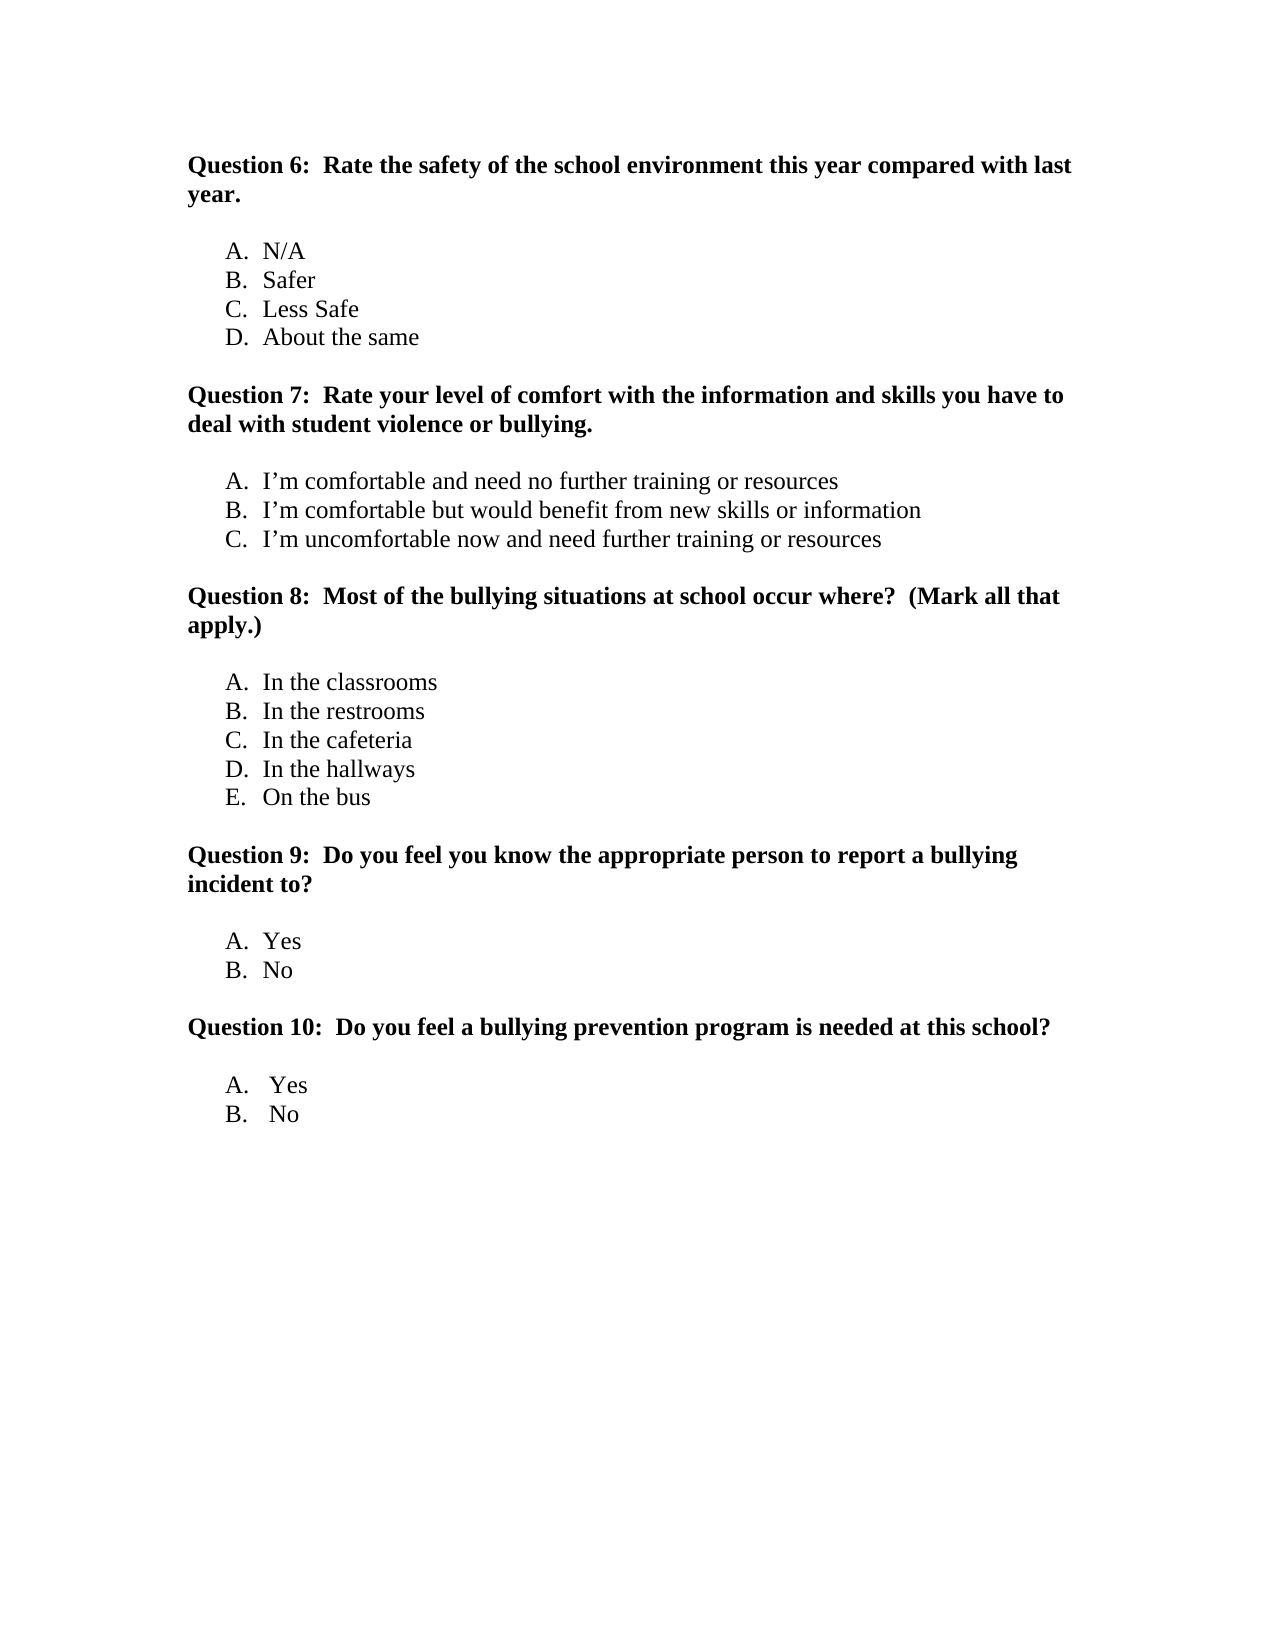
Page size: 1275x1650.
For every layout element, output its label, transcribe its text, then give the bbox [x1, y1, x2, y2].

list In the cafeteria [225, 725, 1087, 754]
list Yes [225, 1070, 1087, 1099]
list I’m comfortable but would benefit from new skills or information [225, 495, 1087, 524]
list No [225, 955, 1087, 984]
list Less Safe [225, 294, 1087, 322]
text Question 7: Rate your level of comfort with the information and skills you have to deal with student violence or bullying. [187, 380, 1087, 437]
text Question 8: Most of the bullying situations at school occur where? (Mark all that apply.) [187, 581, 1087, 639]
list No [225, 1099, 1087, 1127]
list On the bus [225, 782, 1087, 811]
list Safer [225, 265, 1087, 294]
list N/A [225, 236, 1087, 265]
list In the classrooms [225, 667, 1087, 696]
list I’m comfortable and need no further training or resources [225, 466, 1087, 495]
text Question 9: Do you feel you know the appropriate person to report a bullying incident to? [187, 840, 1087, 897]
list In the restrooms [225, 696, 1087, 725]
list About the same [225, 322, 1087, 351]
text Question 6: Rate the safety of the school environment this year compared with last year. [187, 150, 1087, 207]
list Yes [225, 926, 1087, 955]
text Question 10: Do you feel a bullying prevention program is needed at this school? [187, 1012, 1087, 1041]
list I’m uncomfortable now and need further training or resources [225, 524, 1087, 552]
list In the hallways [225, 754, 1087, 782]
